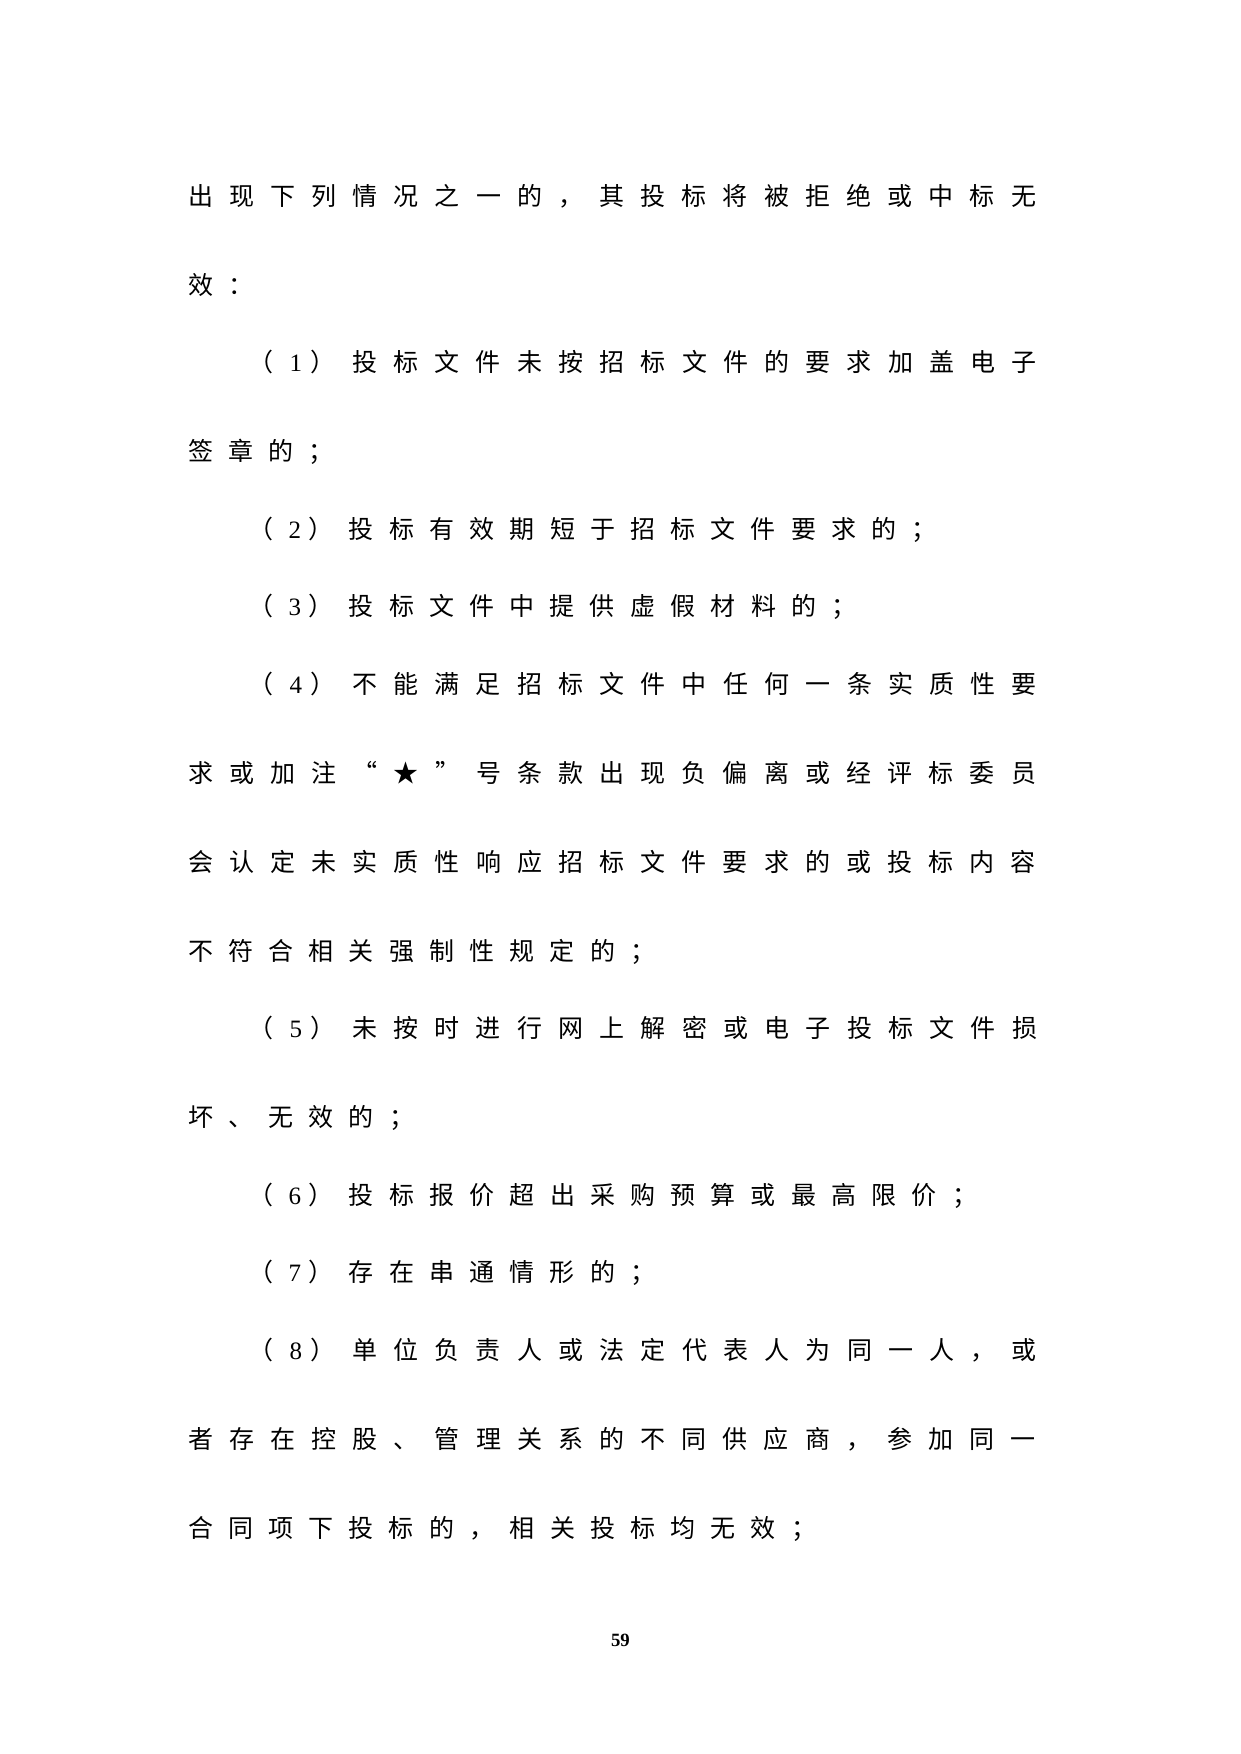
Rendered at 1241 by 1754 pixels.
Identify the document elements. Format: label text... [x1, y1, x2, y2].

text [188, 164, 1052, 313]
text （7）存在串通情形的； [188, 1241, 1052, 1301]
text （6）投标报价超出采购预算或最高限价； [188, 1164, 1052, 1223]
text （4）不能满足招标文件中任何一条实质性要求或加注“★”号条款出现负偏离或经评标委员会认定未实质性响应招标文件要求的或投标内容不符合相关强制性规定的； [188, 653, 1052, 979]
text （8）单位负责人或法定代表人为同一人，或者存在控股、管理关系的不同供应商，参加同一合同项下投标的，相关投标均无效； [188, 1319, 1052, 1556]
text （2）投标有效期短于招标文件要求的； [188, 498, 1052, 557]
text （5）未按时进行网上解密或电子投标文件损坏、无效的； [188, 997, 1052, 1146]
text （1）投标文件未按招标文件的要求加盖电子签章的； [188, 331, 1052, 479]
text （3）投标文件中提供虚假材料的； [188, 575, 1052, 634]
